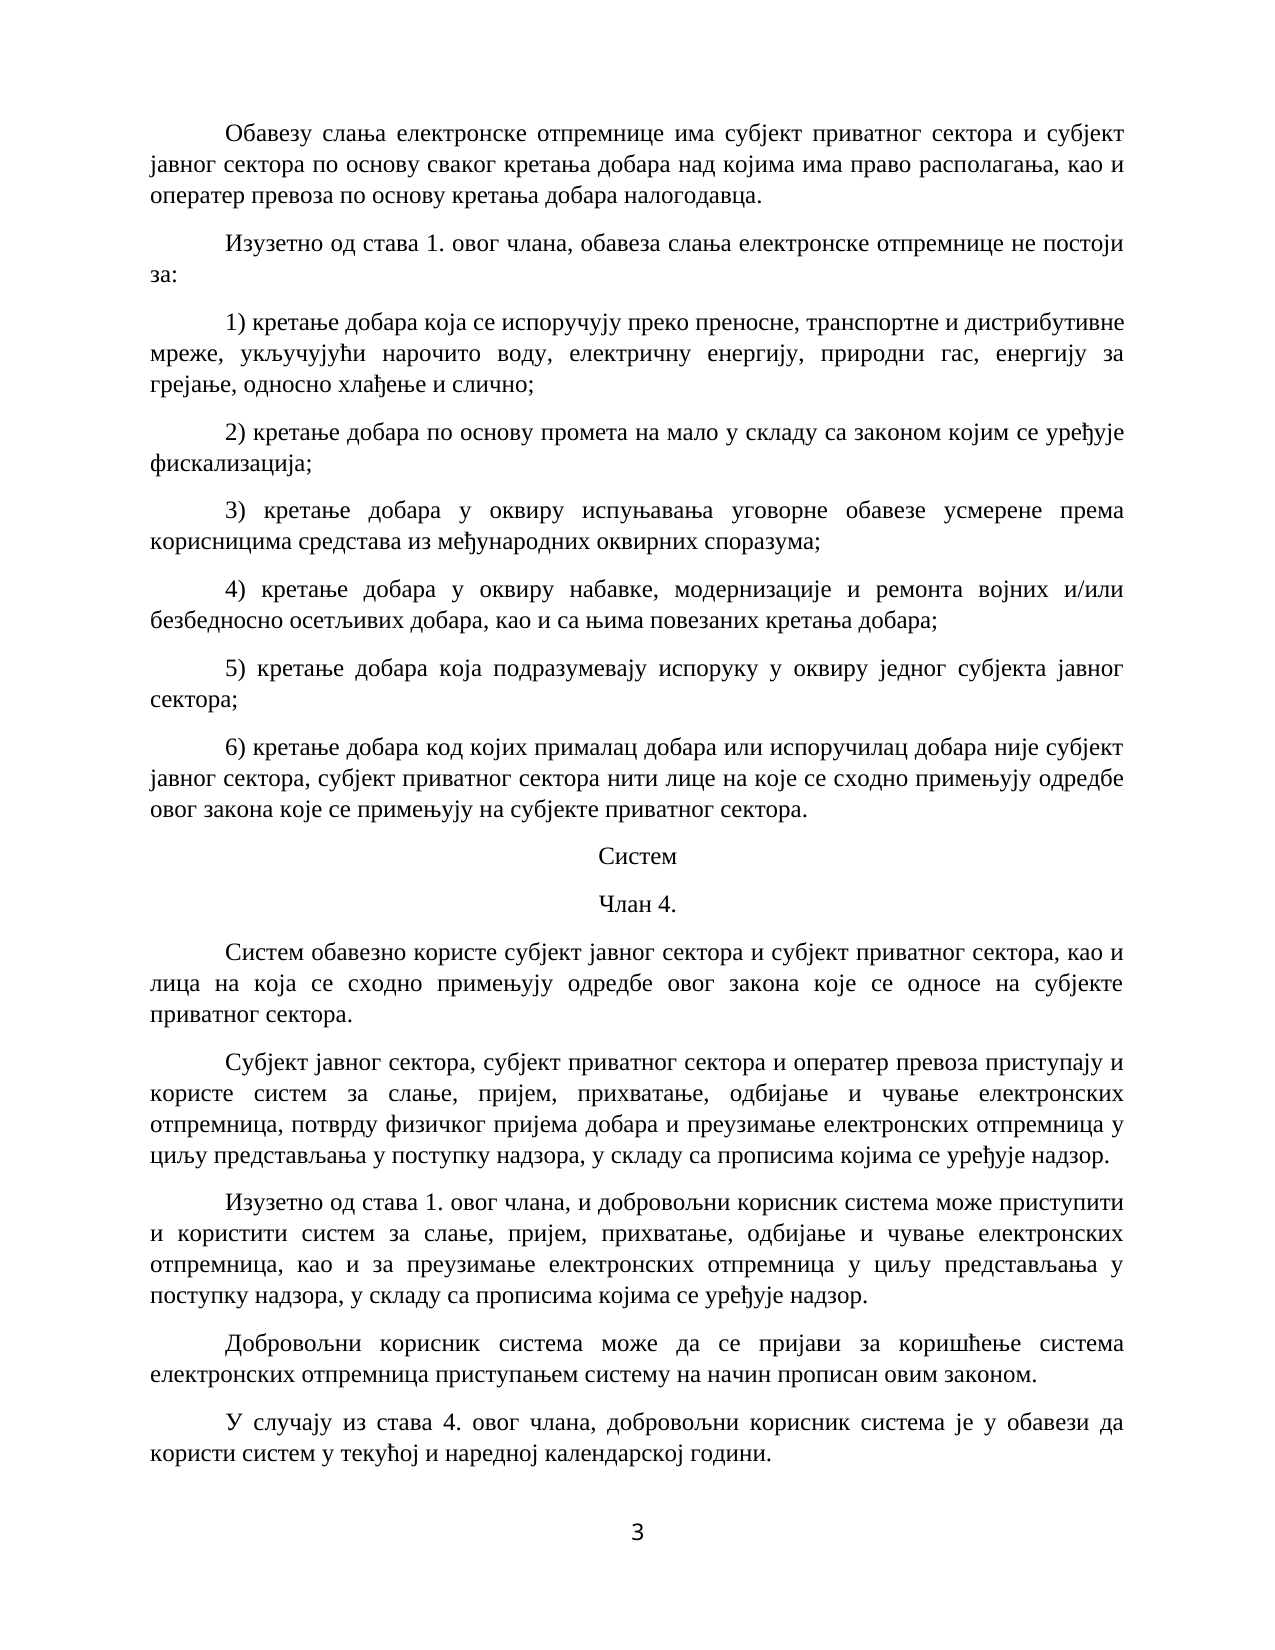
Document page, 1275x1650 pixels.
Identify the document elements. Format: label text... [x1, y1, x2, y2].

text 4) кретање добара у оквиру набавке, модернизације и ремонта војних и/или безбедносно осетљивих добара, као и са њима повезаних кретања добара; [150, 574, 1125, 634]
text 5) кретање добара која подразумевају испоруку у оквиру једног субјекта јавног сектора; [150, 653, 1125, 713]
text 6) кретање добара код којих прималац добара или испоручилац добара није субјект јавног сектора, субјект приватног сектора нити лице на које се сходно примењују одредбе овог закона које се примењују на субјекте приватног сектора. [150, 732, 1125, 822]
text У случају из става 4. овог члана, добровољни корисник система је у обавези да користи систем у текућој и наредној календарској години. [150, 1407, 1125, 1467]
text 2) кретање добара по основу промета на мало у складу са законом којим се уређује фискализација; [150, 417, 1125, 476]
text Обавезу слања електронске отпремнице има субјект приватног сектора и субјект јавног сектора по основу сваког кретања добара над којима има право располагања, као и оператер превоза по основу кретања добара налогодавца. [150, 118, 1125, 209]
text Систем [150, 841, 1125, 870]
text 3) кретање добара у оквиру испуњавања уговорне обавезе усмерене према корисницима средстава из међународних оквирних споразума; [150, 495, 1125, 555]
text Изузетно од става 1. овог члана, и добровољни корисник система може приступити и користити систем за слање, пријем, прихватање, одбијање и чување електронских отпремница, као и за преузимање електронских отпремница у циљу представљања у поступку надзора, у складу са прописима којима се уређује надзор. [150, 1187, 1125, 1309]
text 1) кретање добара која се испоручују преко преносне, транспортне и дистрибутивне мреже, укључујући нарочито воду, електричну енергију, природни гас, енергију за грејање, односно хлађење и слично; [150, 307, 1125, 398]
text Изузетно од става 1. овог члана, обавеза слања електронске отпремнице не постоји за: [150, 228, 1125, 288]
text Систем обавезно користе субјект јавног сектора и субјект приватног сектора, као и лица на која се сходно примењују одредбе овог закона које се односе на субјекте приватног сектора. [150, 937, 1125, 1028]
text Члан 4. [150, 889, 1125, 918]
text Добровољни корисник система може да се пријави за коришћење система електронских отпремница приступањем систему на начин прописан овим законом. [150, 1328, 1125, 1388]
text Субјект јавног сектора, субјект приватног сектора и оператер превоза приступају и користе систем за слање, пријем, прихватање, одбијање и чување електронских отпремница, потврду физичког пријема добара и преузимање електронских отпремница у циљу представљања у поступку надзора, у складу са прописима којима се уређује надзор. [150, 1047, 1125, 1168]
